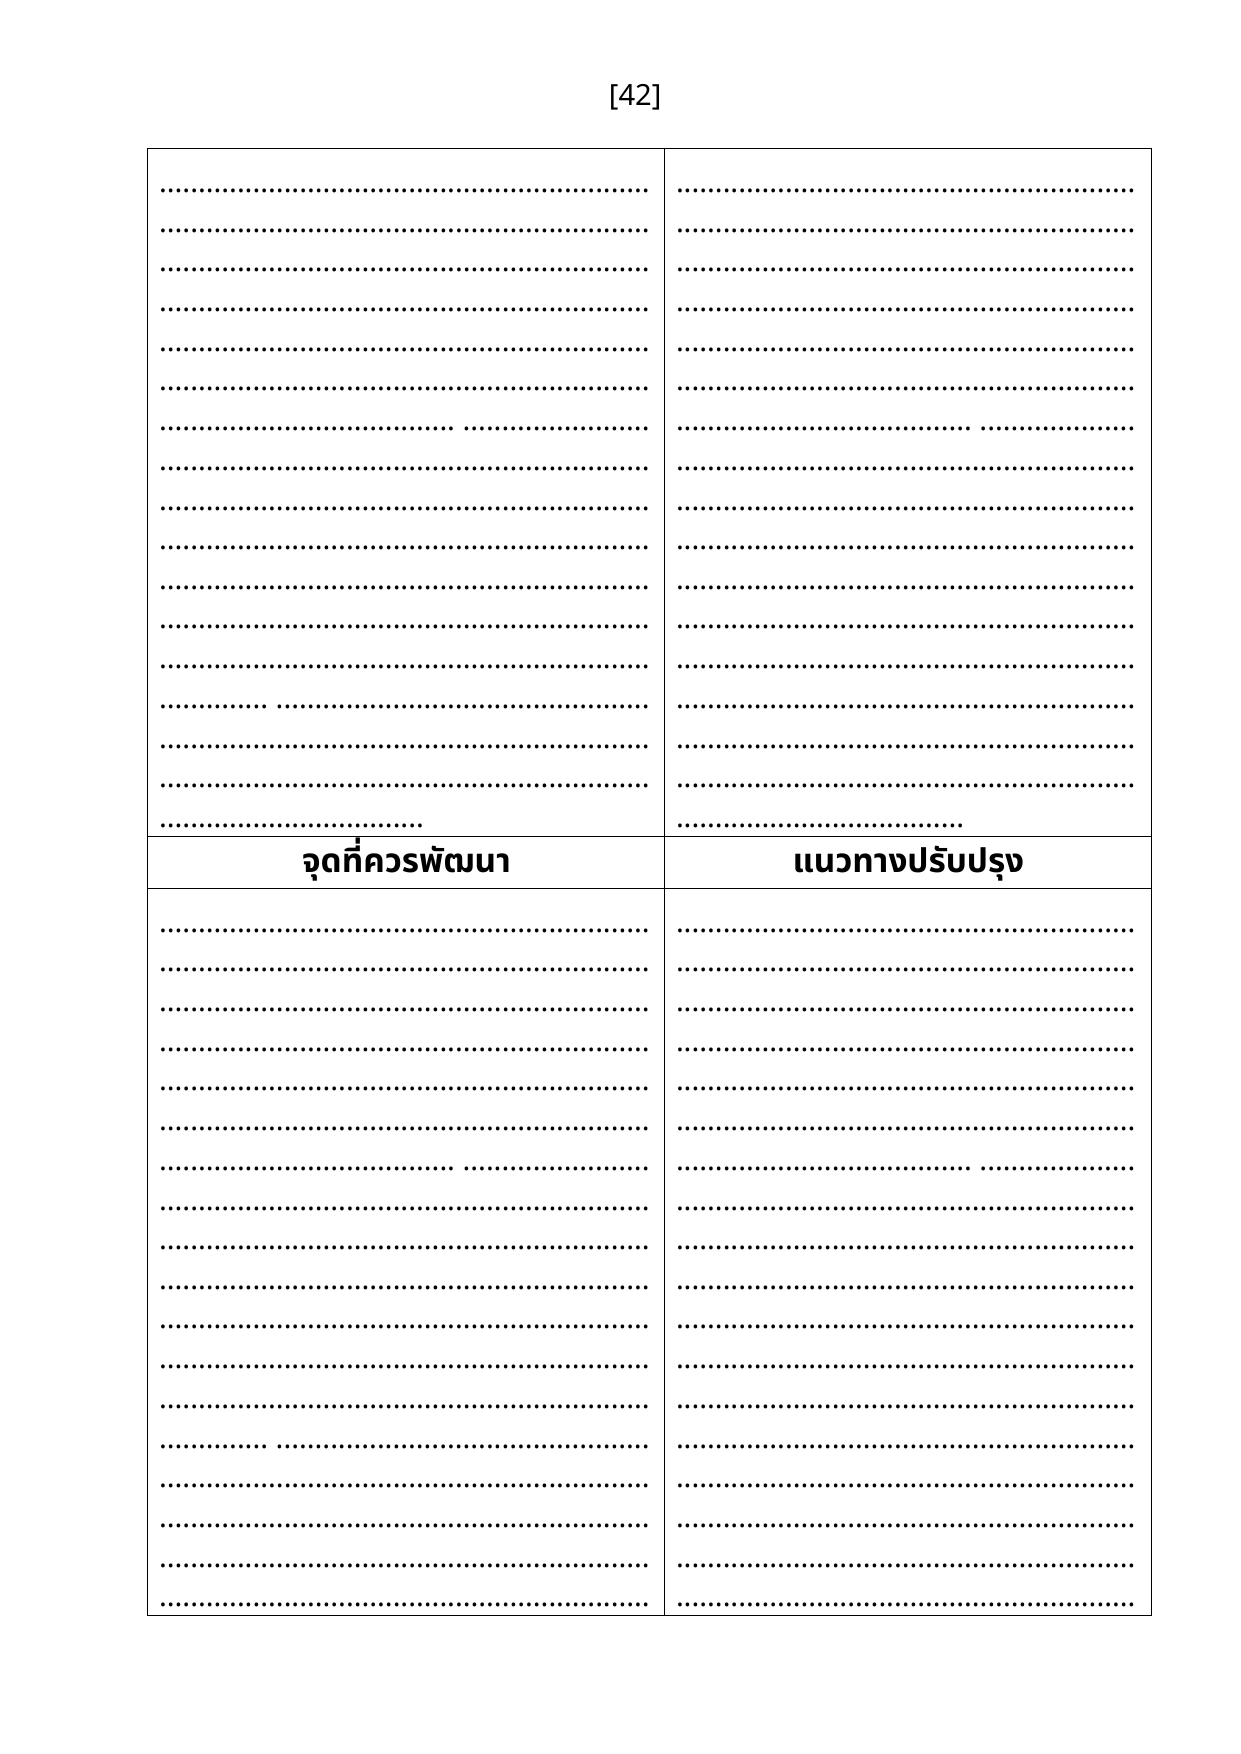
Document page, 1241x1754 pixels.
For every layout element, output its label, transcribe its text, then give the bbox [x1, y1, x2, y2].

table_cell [665, 889, 1151, 1615]
table_cell ........................................................................................................................................................................................................................................................................................................................................................................................................ ............................................................................................................................................................................................................................................................................................................................................................................................................................................................................................................................................................................................................ [665, 149, 1151, 836]
table_cell ................................................................................................................................................................................................................................................................................................................................................................................................................................ ................................................................................................................................................................................................................................................................................................................................................................................................................................ ................................................................................................................................................................................................................ [148, 149, 664, 836]
table_cell แนวทางปรับปรุง [665, 837, 1151, 887]
table_cell จุดที่ควรพัฒนา [148, 837, 664, 887]
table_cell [148, 889, 664, 1615]
